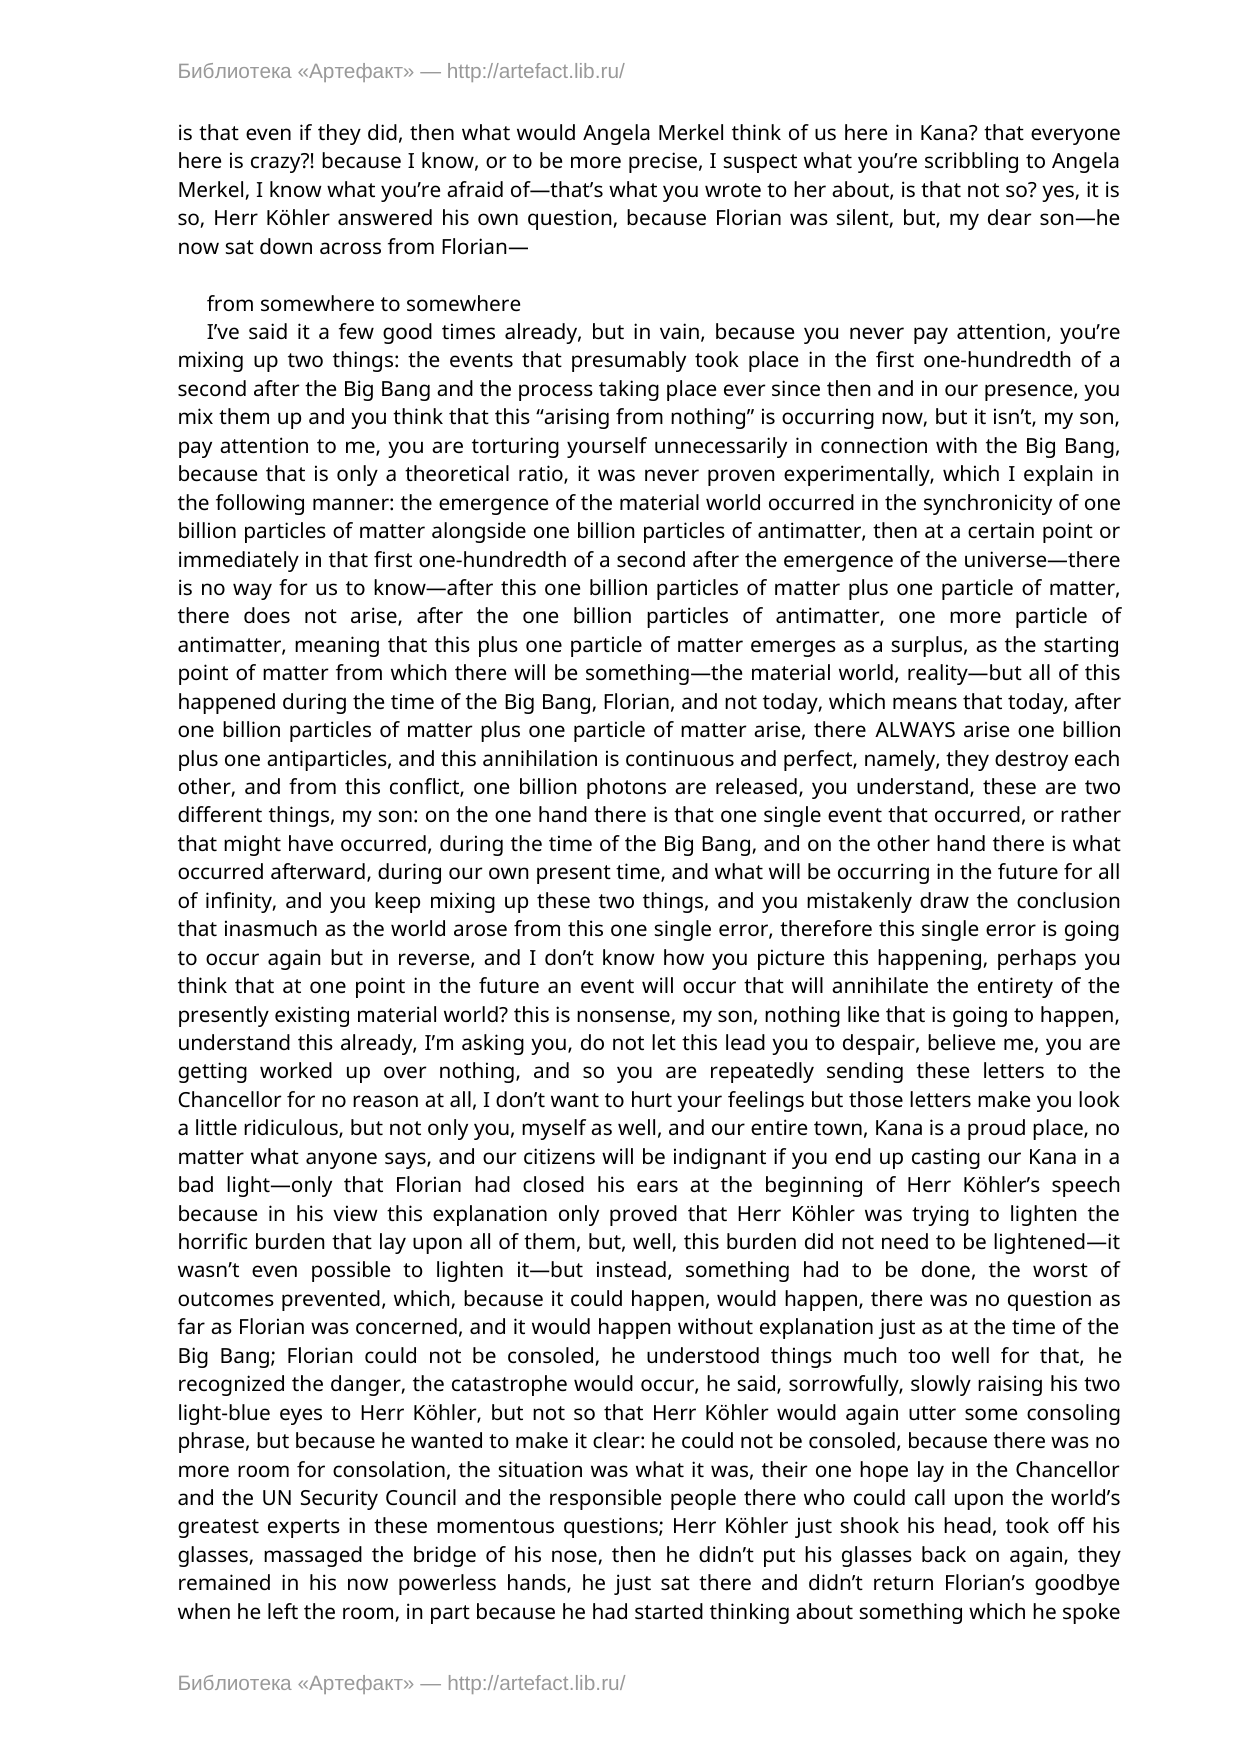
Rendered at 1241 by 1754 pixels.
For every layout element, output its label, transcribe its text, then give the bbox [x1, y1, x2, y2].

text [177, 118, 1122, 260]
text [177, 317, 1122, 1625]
subtitle from somewhere to somewhere [177, 289, 1122, 317]
